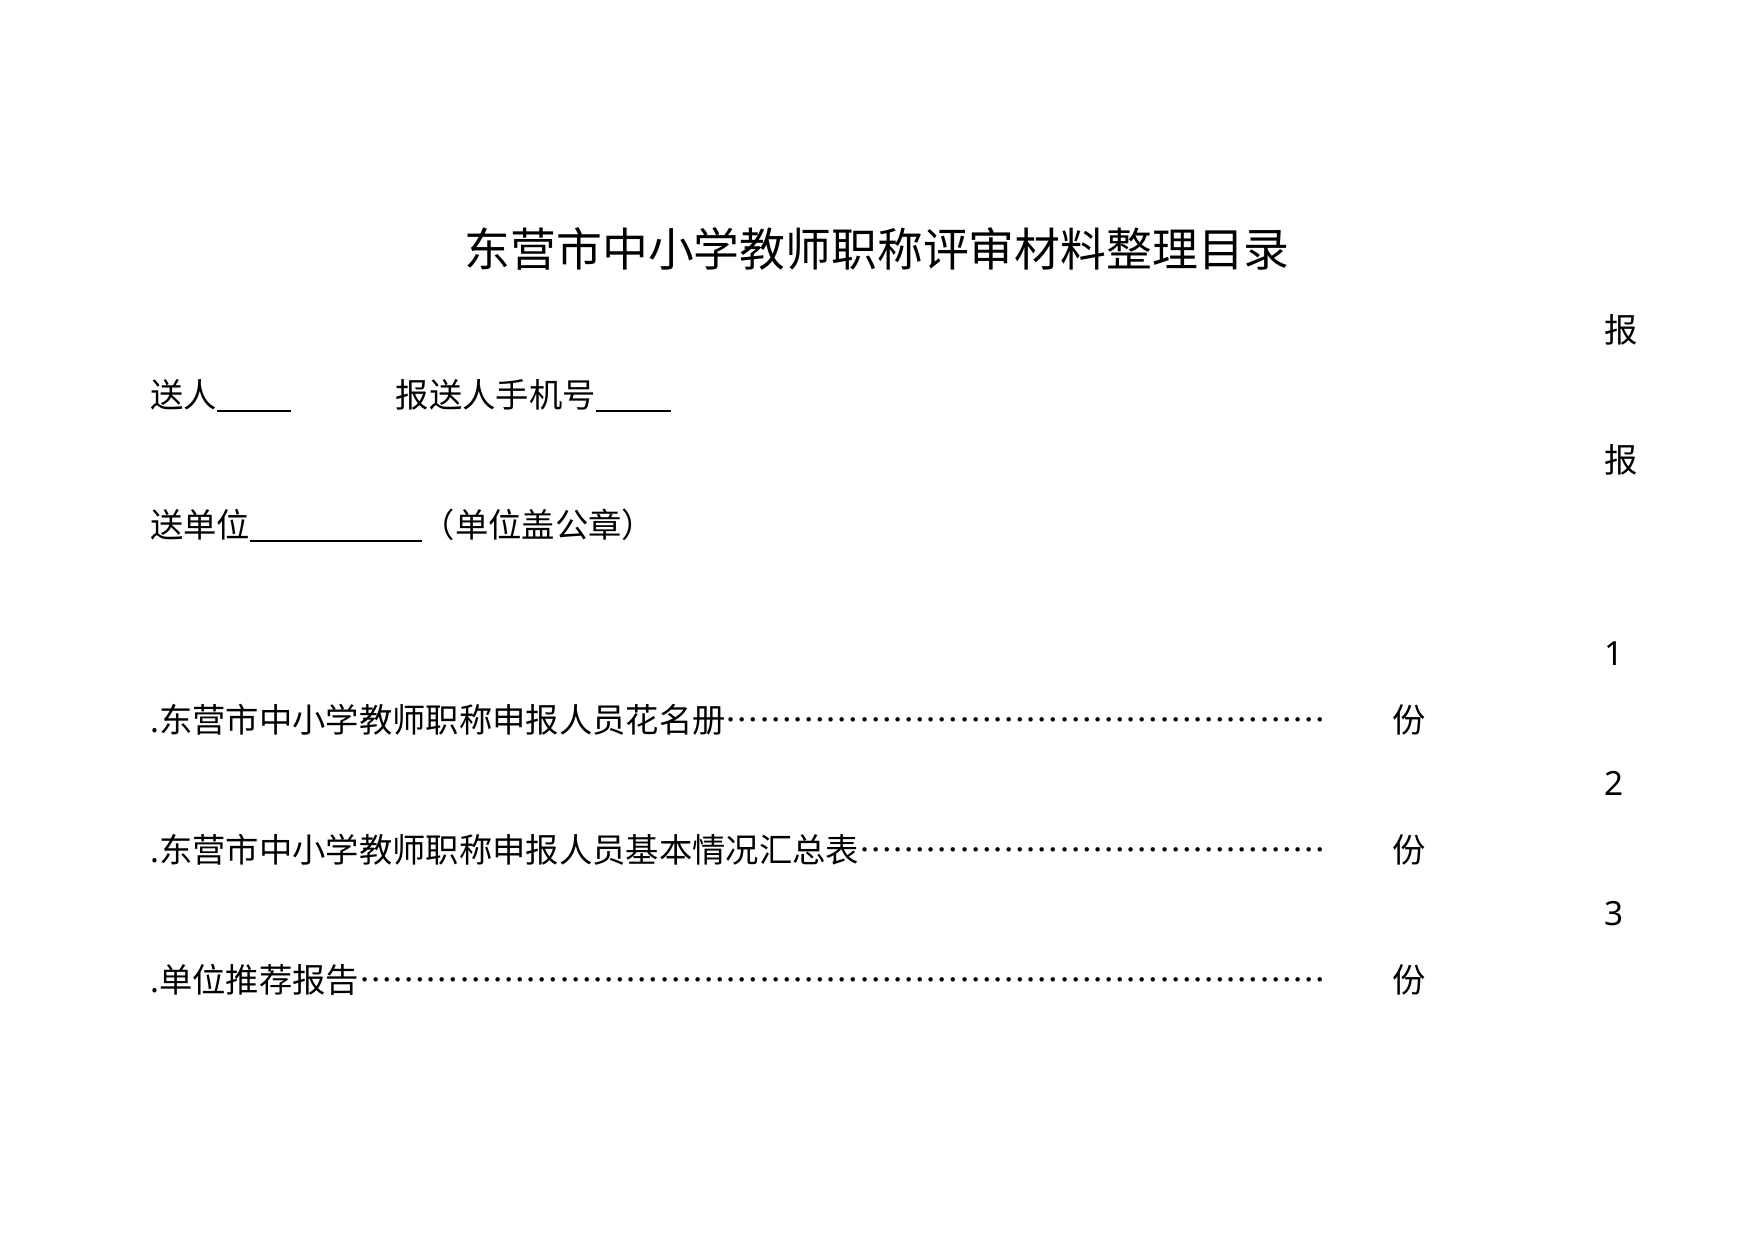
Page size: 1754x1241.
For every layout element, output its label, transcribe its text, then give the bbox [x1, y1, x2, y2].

text 报送人 报送人手机号 [150, 295, 1604, 425]
text 2.东营市中小学教师职称申报人员基本情况汇总表…………………………………… 份 [150, 750, 1604, 880]
text 3.单位推荐报告…………………………………………………………………………… 份 [150, 880, 1604, 1010]
text 东营市中小学教师职称评审材料整理目录 [150, 198, 1604, 295]
text 1.东营市中小学教师职称申报人员花名册……………………………………………… 份 [150, 620, 1604, 750]
text 报送单位 （单位盖公章） [150, 425, 1604, 555]
